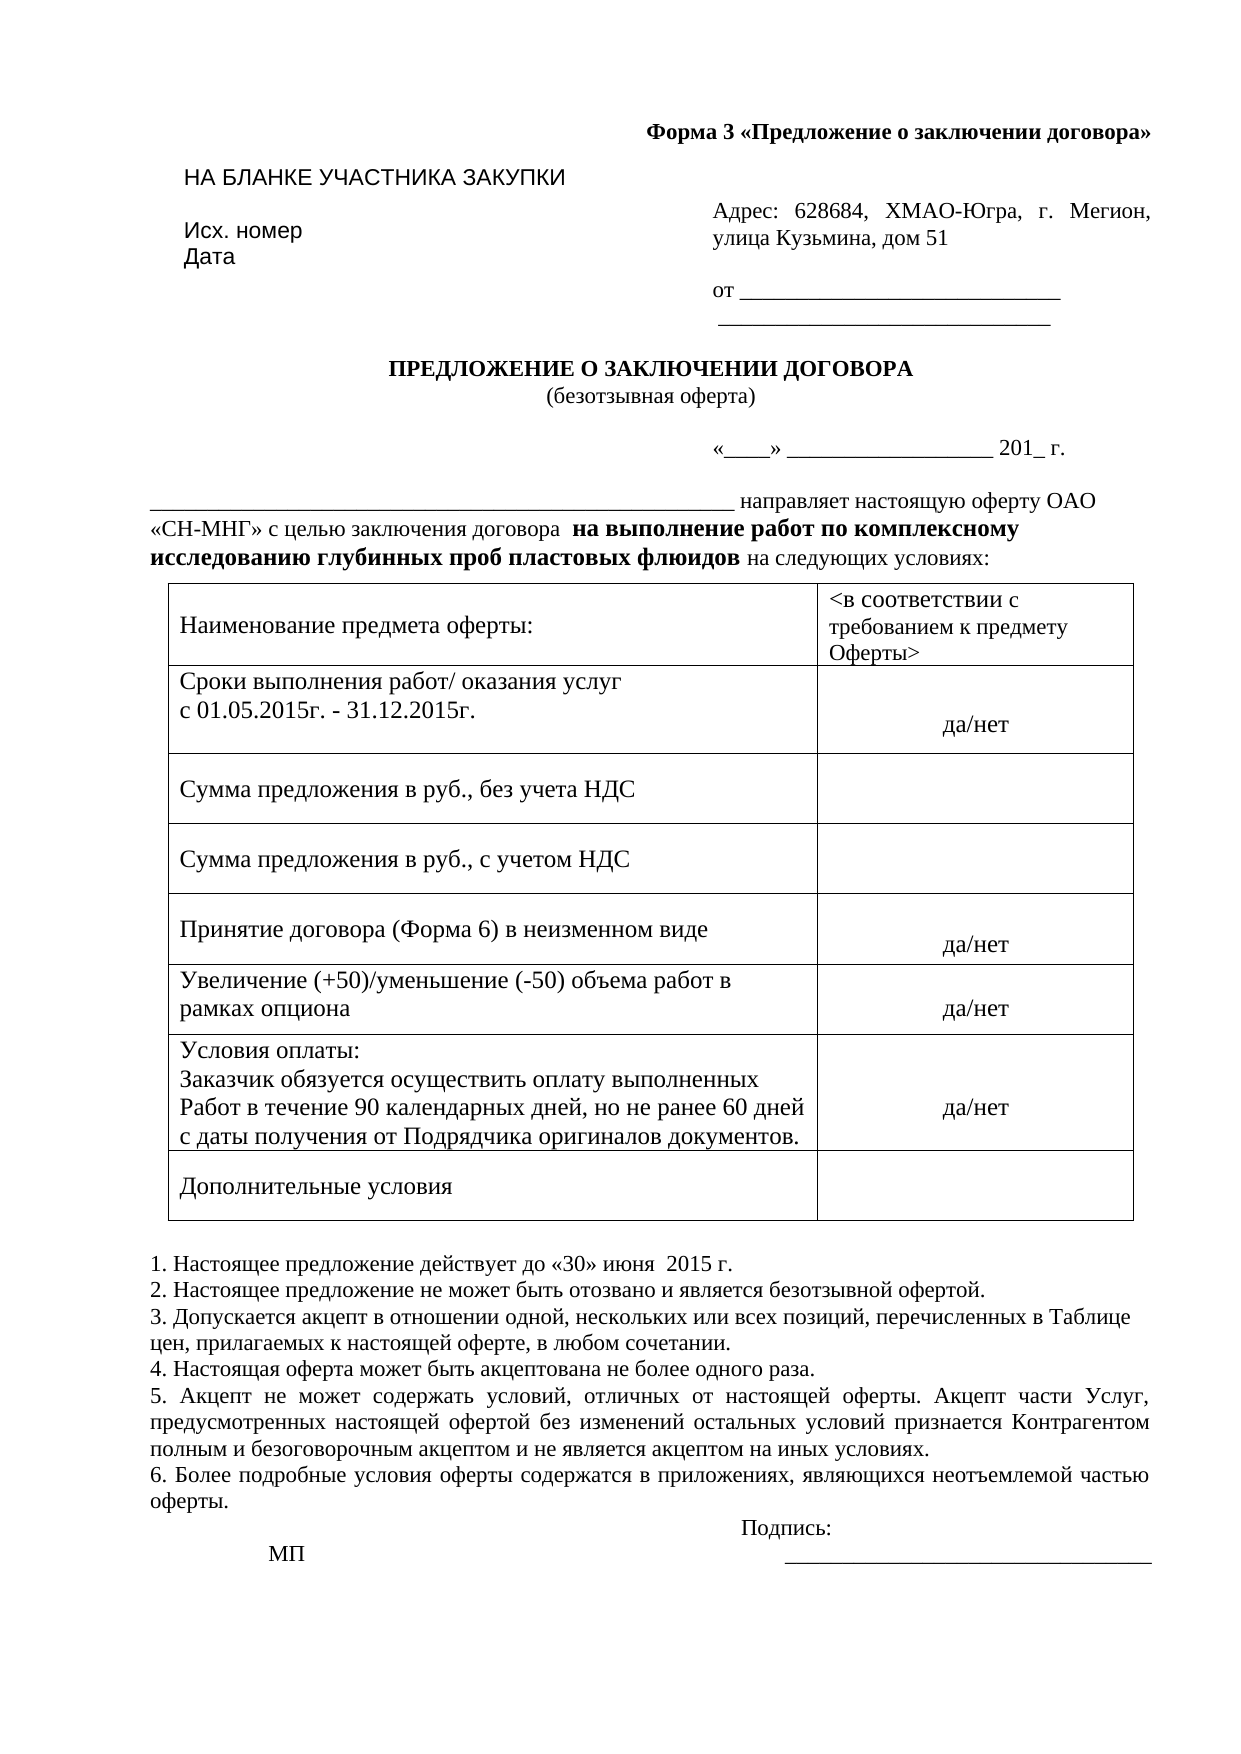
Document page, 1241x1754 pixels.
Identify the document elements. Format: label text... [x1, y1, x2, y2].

table_cell Сумма предложения в руб., с учетом НДС [169, 824, 817, 893]
text 4. Настоящая оферта может быть акцептована не более одного раза. [150, 1356, 1152, 1382]
table_header <в соответствии с требованием к предмету Оферты> [818, 584, 1133, 665]
text _____________________________ [712, 303, 1152, 329]
table_cell да/нет [818, 965, 1133, 1034]
table_cell Сумма предложения в руб., без учета НДС [169, 754, 817, 823]
text 6. Более подробные условия оферты содержатся в приложениях, являющихся неотъемлемой частью оферты. [150, 1461, 1152, 1514]
text ПРЕДЛОЖЕНИЕ О ЗАКЛЮЧЕНИИ ДОГОВОРА [150, 355, 1152, 382]
text Подпись: [150, 1514, 1152, 1540]
table_cell да/нет [818, 894, 1133, 964]
table_cell Условия оплаты: Заказчик обязуется осуществить оплату выполненных Работ в течение 90 календарных дней, но не ранее 60 дней с даты получения от Подрядчика оригиналов документов. [169, 1035, 817, 1150]
text ___________________________________________________ направляет настоящую оферту ОАО «СН-МНГ» с целью заключения договора на выполнение работ по комплексному исследованию глубинных проб пластовых флюидов на следующих условиях: [150, 487, 1152, 571]
table_cell [818, 754, 1133, 823]
table_cell да/нет [818, 666, 1133, 753]
table_header Наименование предмета оферты: [169, 584, 817, 665]
table_cell [818, 1151, 1133, 1220]
table_cell Увеличение (+50)/уменьшение (-50) объема работ в рамках опциона [169, 965, 817, 1034]
text «____» __________________ 201_ г. [712, 434, 1152, 461]
text (безотзывная оферта) [150, 382, 1152, 408]
table_cell Принятие договора (Форма 6) в неизменном виде [169, 894, 817, 964]
table_cell Сроки выполнения работ/ оказания услуг с 01.05.2015г. - 31.12.2015г. [169, 666, 817, 753]
text Адрес: 628684, ХМАО-Югра, г. Мегион, улица Кузьмина, дом 51 [712, 197, 1152, 250]
table_cell [818, 824, 1133, 893]
text цен, прилагаемых к настоящей оферте, в любом сочетании. [150, 1329, 1152, 1356]
text МП ________________________________ [150, 1540, 1152, 1566]
text 1. Настоящее предложение действует до «30» июня 2015 г. [150, 1250, 1152, 1276]
text Форма 3 «Предложение о заключении договора» [150, 118, 1152, 144]
table_cell да/нет [818, 1035, 1133, 1150]
text 2. Настоящее предложение не может быть отозвано и является безотзывной офертой. [150, 1276, 1152, 1303]
text от ____________________________ [712, 276, 1152, 303]
text 3. Допускается акцепт в отношении одной, нескольких или всех позиций, перечисленных в Таблице [150, 1303, 1152, 1329]
table_cell Дополнительные условия [169, 1151, 817, 1220]
text 5. Акцепт не может содержать условий, отличных от настоящей оферты. Акцепт части Услуг, предусмотренных настоящей офертой без изменений остальных условий признается Контрагентом полным и безоговорочным акцептом и не является акцептом на иных условиях. [150, 1382, 1152, 1461]
